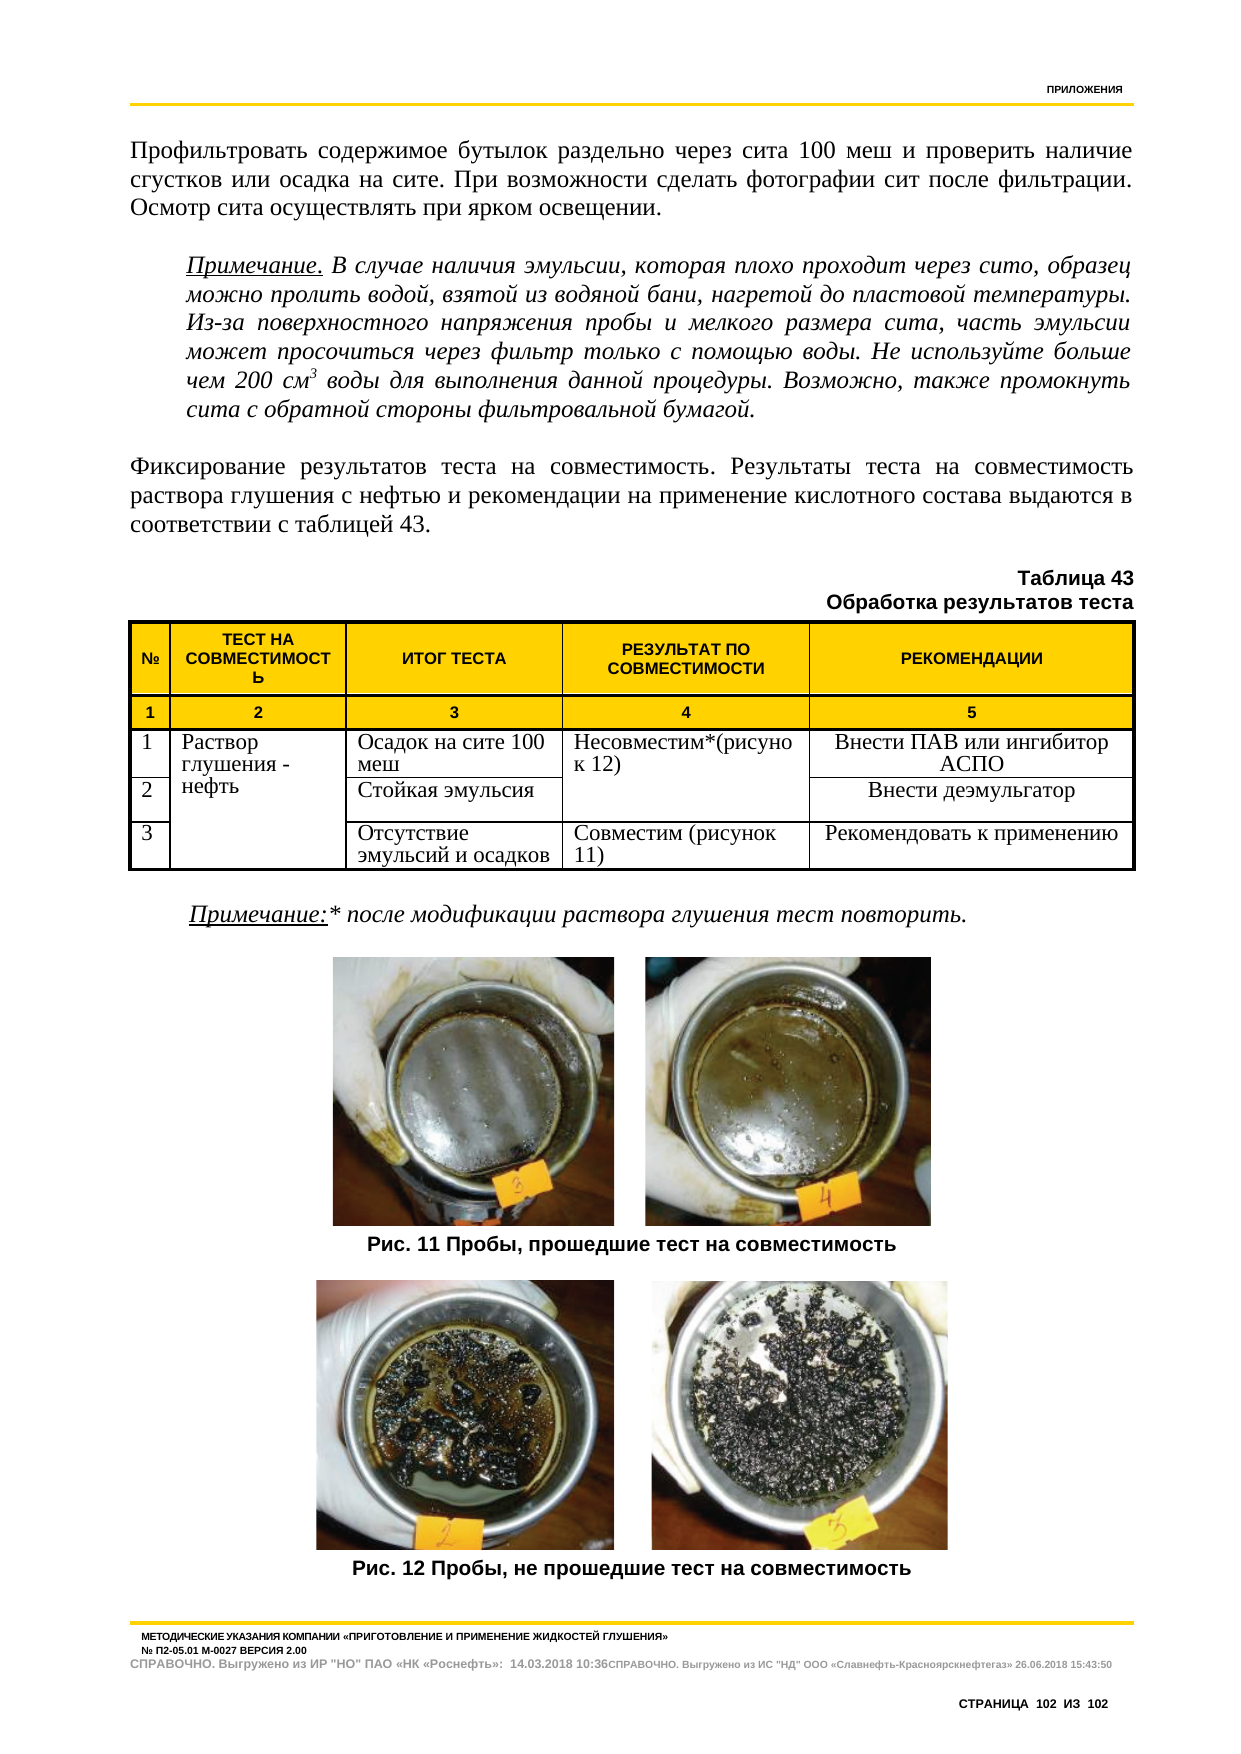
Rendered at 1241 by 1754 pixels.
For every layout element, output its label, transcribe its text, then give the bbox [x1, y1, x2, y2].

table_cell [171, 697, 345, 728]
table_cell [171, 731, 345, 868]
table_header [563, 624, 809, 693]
text Профильтровать содержимое бутылок раздельно через сита 100 меш и проверить наличие сгустков или осадка на сите. При возможности сделать фотографии сит после фильтрации. Осмотр сита осуществлять при ярком освещении. [130, 135, 1134, 221]
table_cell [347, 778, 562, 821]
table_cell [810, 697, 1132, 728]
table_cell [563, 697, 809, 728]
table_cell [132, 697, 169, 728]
text Фиксирование результатов теста на совместимость. Результаты теста на совместимость раствора глушения с нефтью и рекомендации на применение кислотного состава выдаются в соответствии с таблицей 43. [130, 451, 1134, 537]
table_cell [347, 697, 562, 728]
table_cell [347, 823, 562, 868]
text Примечание. В случае наличия эмульсии, которая плохо проходит через сито, образец можно пролить водой, взятой из водяной бани, нагретой до пластовой температуры. Из-за поверхностного напряжения пробы и мелкого размера сита, часть эмульсии может просочиться через фильтр только с помощью воды. Не используйте больше чем 200 см3 воды для выполнения данной процедуры. Возможно, также промокнуть сита с обратной стороны фильтровальной бумагой. [186, 250, 1134, 422]
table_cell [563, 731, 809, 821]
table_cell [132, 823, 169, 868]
text Примечание:* после модификации раствора глушения тест повторить. [189, 899, 1134, 928]
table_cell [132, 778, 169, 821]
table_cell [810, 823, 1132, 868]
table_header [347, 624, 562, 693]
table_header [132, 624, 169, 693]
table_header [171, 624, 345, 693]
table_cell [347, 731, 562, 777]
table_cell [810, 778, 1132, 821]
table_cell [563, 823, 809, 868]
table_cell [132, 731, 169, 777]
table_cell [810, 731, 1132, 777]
text Обработка результатов теста [130, 590, 1134, 614]
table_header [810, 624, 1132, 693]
